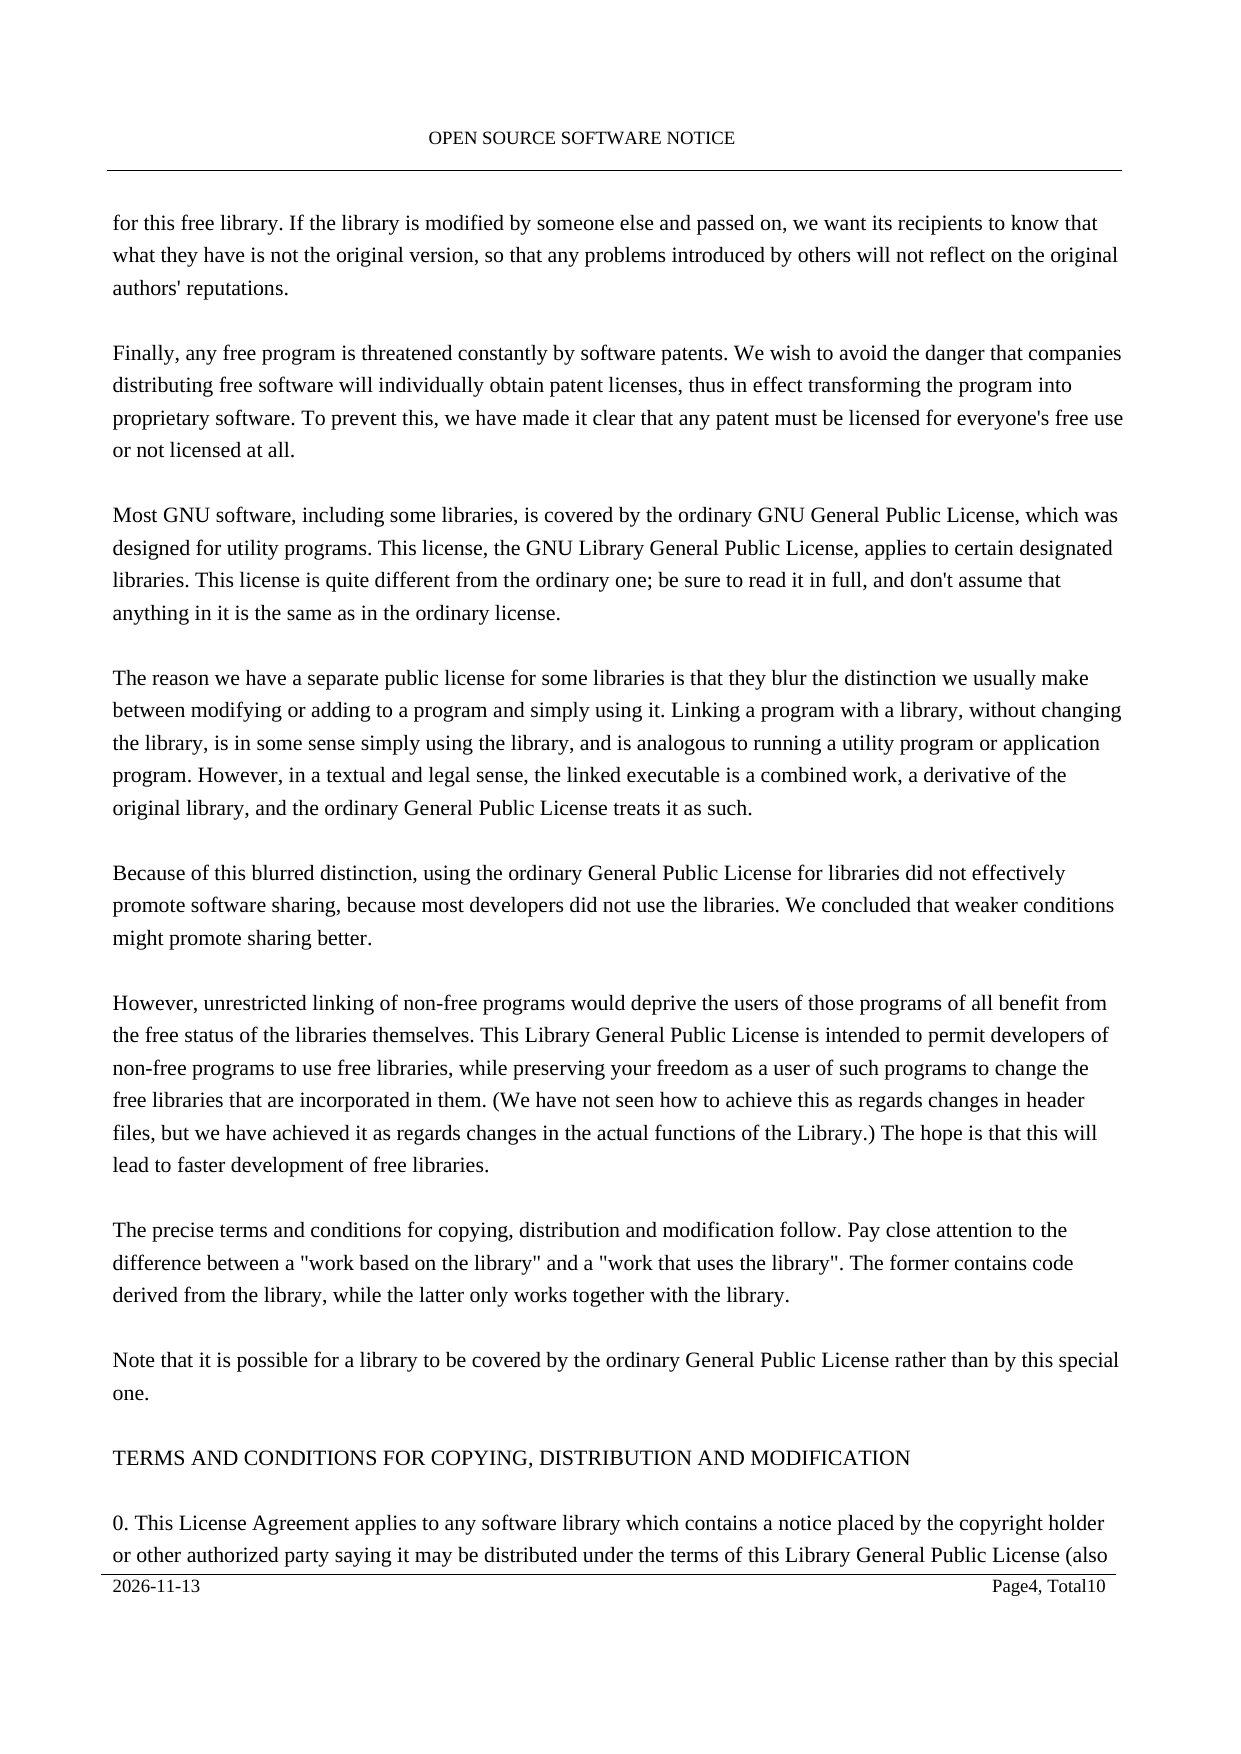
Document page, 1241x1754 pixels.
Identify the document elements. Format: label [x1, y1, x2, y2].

text [112, 206, 1128, 1571]
